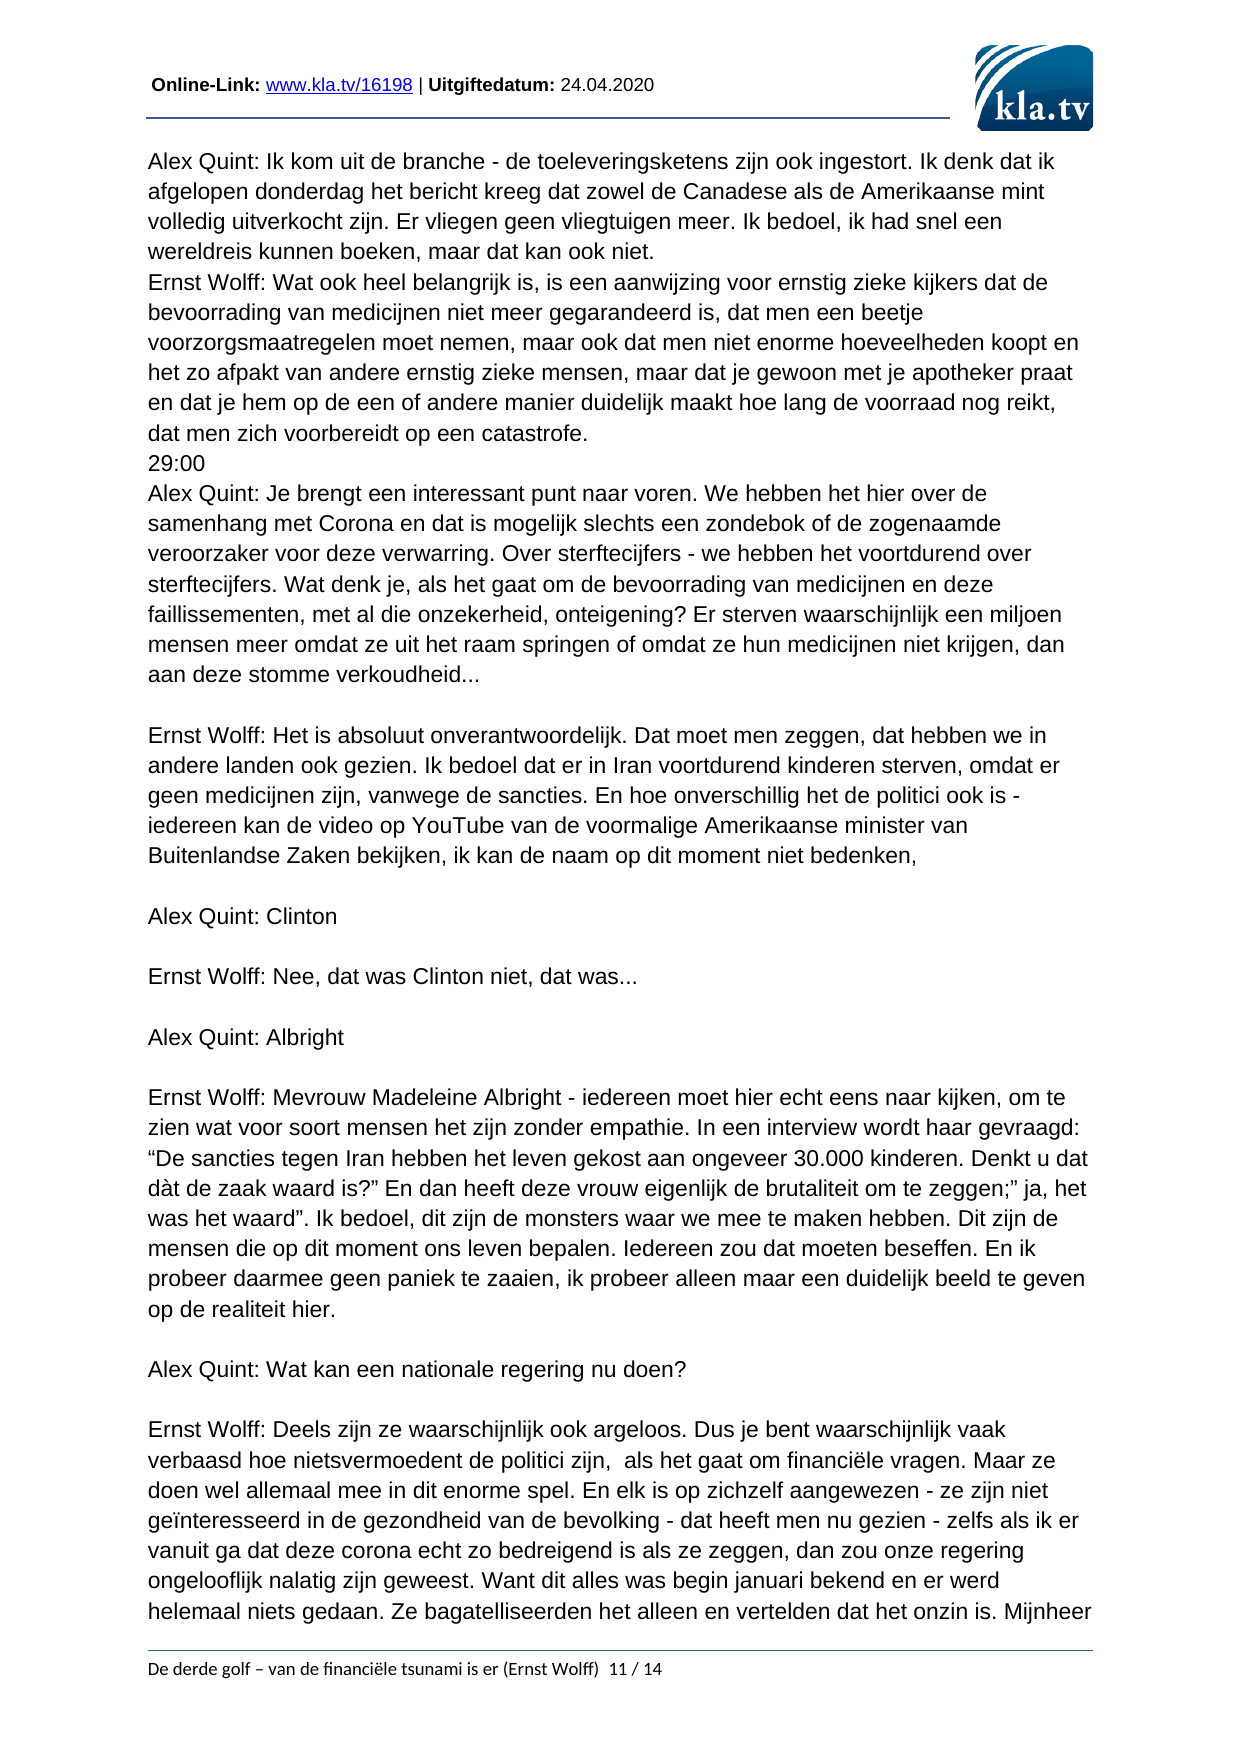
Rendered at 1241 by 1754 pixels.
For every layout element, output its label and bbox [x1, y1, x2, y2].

text [148, 148, 1093, 1624]
